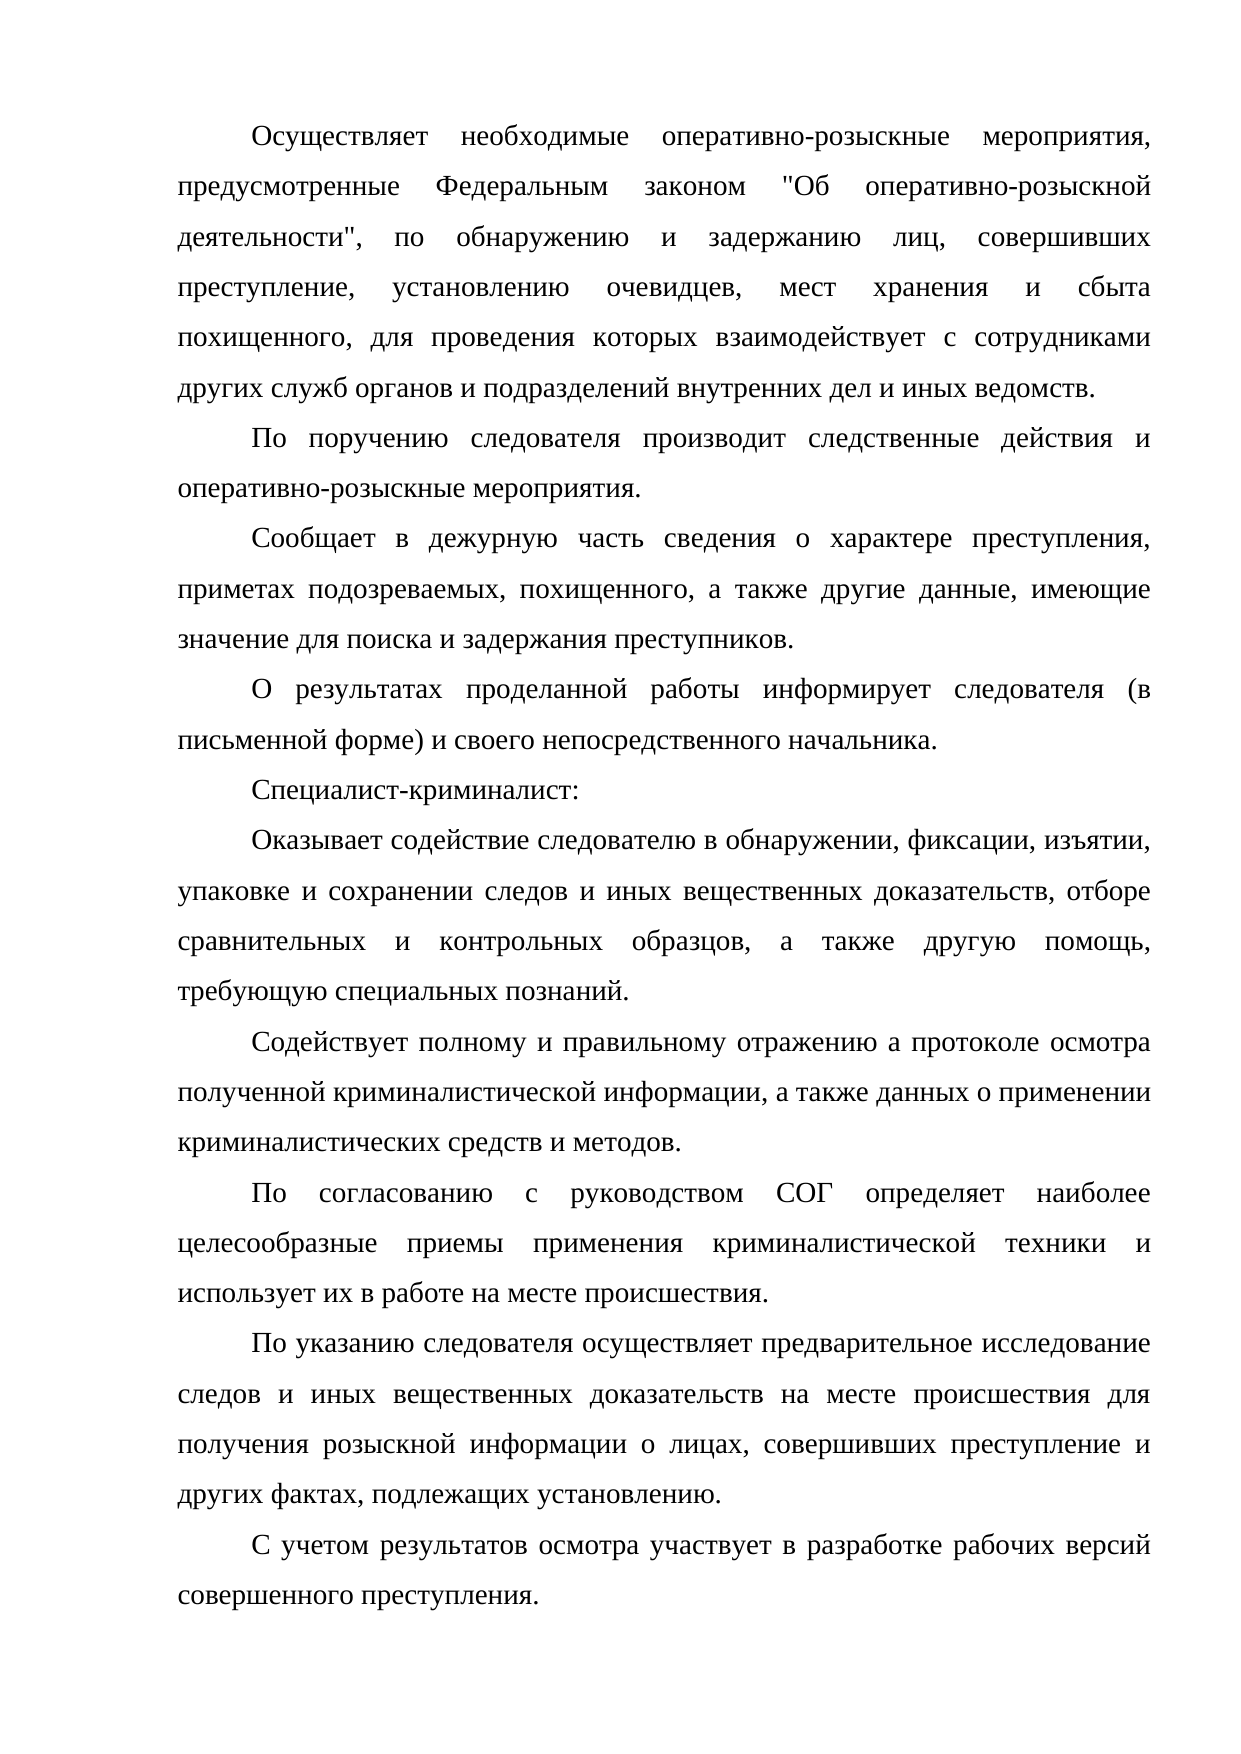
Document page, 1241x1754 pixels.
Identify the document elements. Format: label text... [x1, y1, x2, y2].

text Сообщает в дежурную часть сведения о характере преступления, приметах подозреваемых, похищенного, а также другие данные, имеющие значение для поиска и задержания преступников. [177, 521, 1152, 655]
text По указанию следователя осуществляет предварительное исследование следов и иных вещественных доказательств на месте происшествия для получения розыскной информации о лицах, совершивших преступление и других фактах, подлежащих установлению. [177, 1326, 1152, 1510]
text С учетом результатов осмотра участвует в разработке рабочих версий совершенного преступления. [177, 1527, 1152, 1611]
text По согласованию с руководством СОГ определяет наиболее целесообразные приемы применения криминалистической техники и использует их в работе на месте происшествия. [177, 1175, 1152, 1309]
text Специалист-криминалист: [177, 772, 1152, 806]
text Оказывает содействие следователю в обнаружении, фиксации, изъятии, упаковке и сохранении следов и иных вещественных доказательств, отборе сравнительных и контрольных образцов, а также другую помощь, требующую специальных познаний. [177, 822, 1152, 1007]
text По поручению следователя производит следственные действия и оперативно-розыскные мероприятия. [177, 420, 1152, 504]
text Осуществляет необходимые оперативно-розыскные мероприятия, предусмотренные Федеральным законом "Об оперативно-розыскной деятельности", по обнаружению и задержанию лиц, совершивших преступление, установлению очевидцев, мест хранения и сбыта похищенного, для проведения которых взаимодействует с сотрудниками других служб органов и подразделений внутренних дел и иных ведомств. [177, 118, 1152, 403]
text О результатах проделанной работы информирует следователя (в письменной форме) и своего непосредственного начальника. [177, 672, 1152, 755]
text Содействует полному и правильному отражению а протоколе осмотра полученной криминалистической информации, а также данных о применении криминалистических средств и методов. [177, 1024, 1152, 1158]
